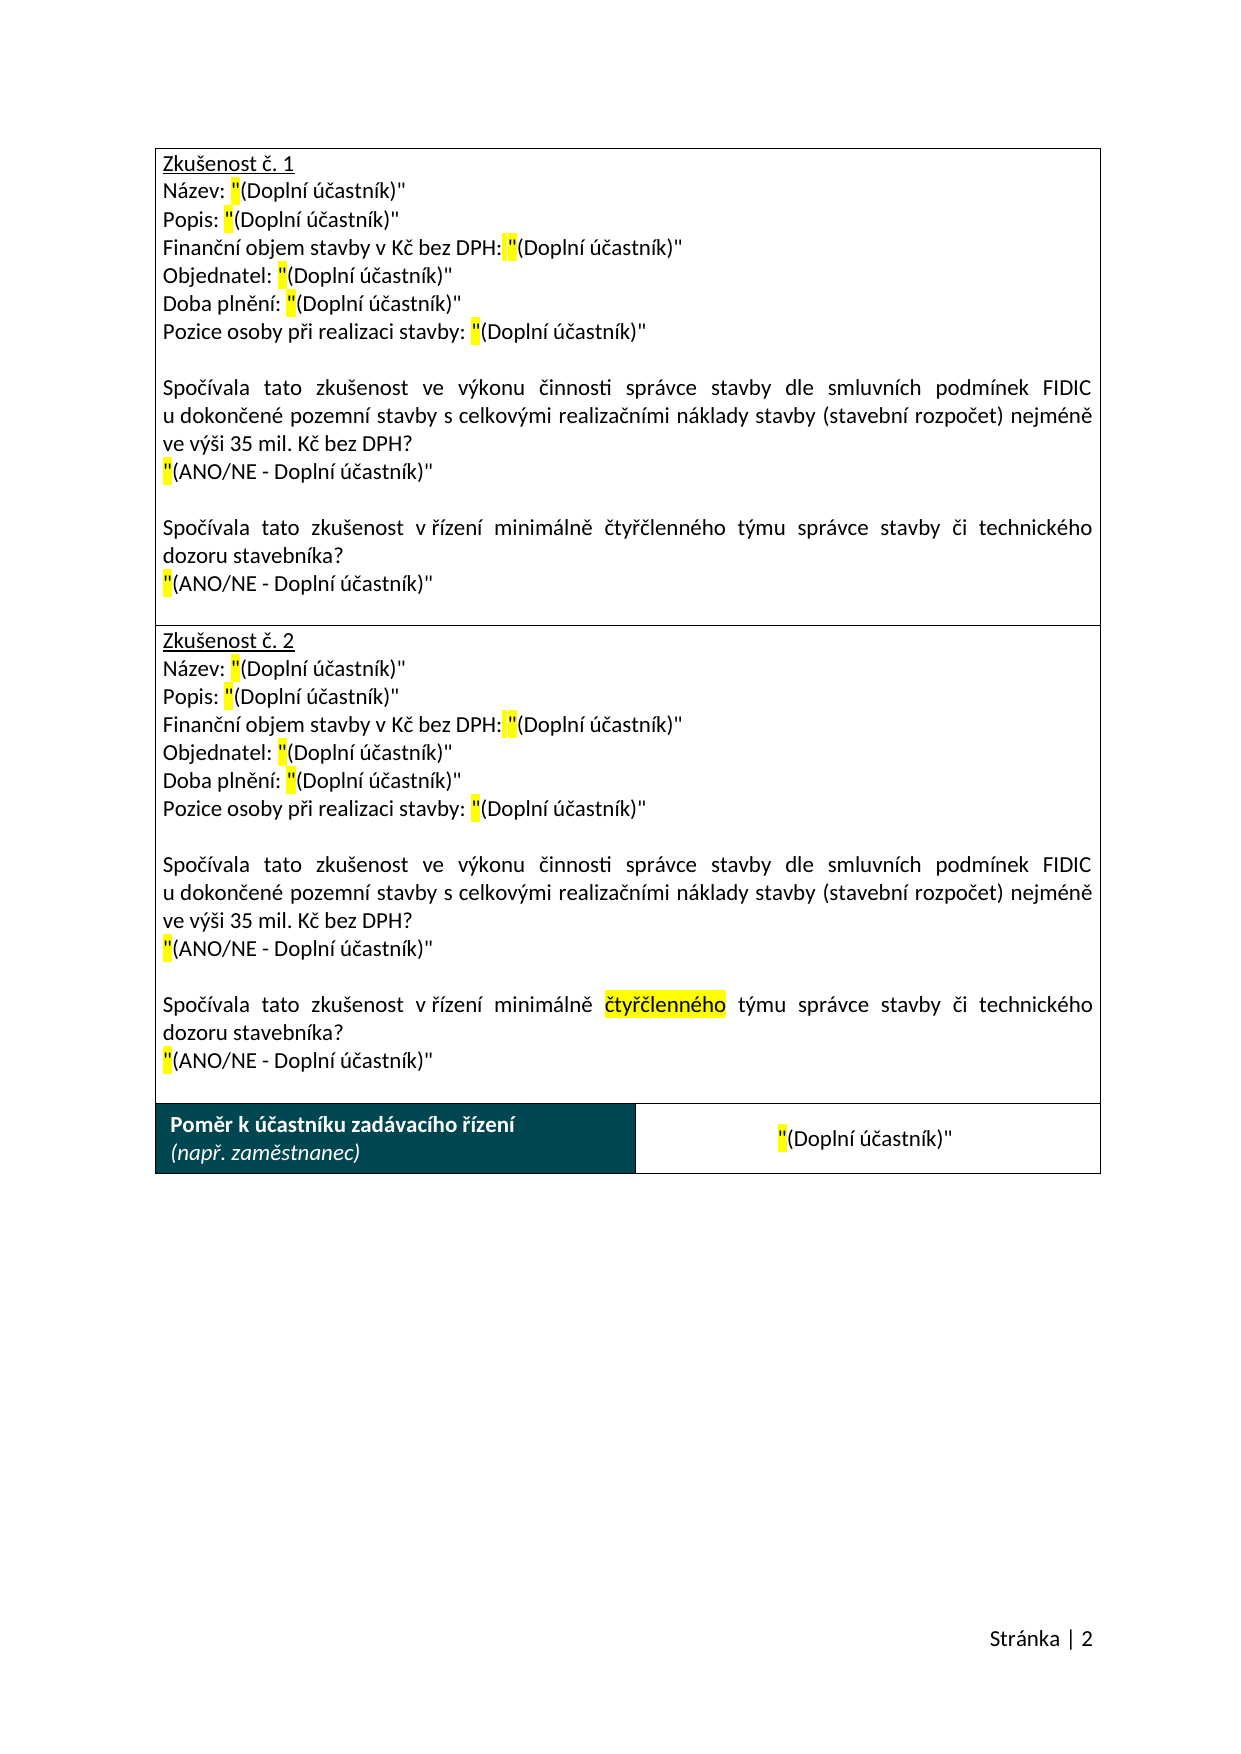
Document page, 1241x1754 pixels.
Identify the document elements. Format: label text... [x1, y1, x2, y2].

table_cell Zkušenost č. 2 Název: Popis: Finanční objem stavby v Kč bez DPH: Objednatel: Doba plnění: Pozice osoby při realizaci stavby: Spočívala tato zkušenost ve výkonu činnosti správce stavby dle smluvních podmínek FIDIC u dokončené pozemní stavby s celkovými realizačními náklady stavby (stavební rozpočet) nejméně ve výši 35 mil. Kč bez DPH? Spočívala tato zkušenost v řízení minimálně čtyřčlenného týmu správce stavby či technického dozoru stavebníka? [156, 626, 1100, 1102]
table_cell Zkušenost č. 1 Název: Popis: Finanční objem stavby v Kč bez DPH: Objednatel: Doba plnění: Pozice osoby při realizaci stavby: Spočívala tato zkušenost ve výkonu činnosti správce stavby dle smluvních podmínek FIDIC u dokončené pozemní stavby s celkovými realizačními náklady stavby (stavební rozpočet) nejméně ve výši 35 mil. Kč bez DPH? Spočívala tato zkušenost v řízení minimálně čtyřčlenného týmu správce stavby či technického dozoru stavebníka? [156, 149, 1100, 625]
table_cell Poměr k účastníku zadávacího řízení (např. zaměstnanec) [156, 1104, 635, 1173]
table_cell [636, 1104, 1100, 1173]
